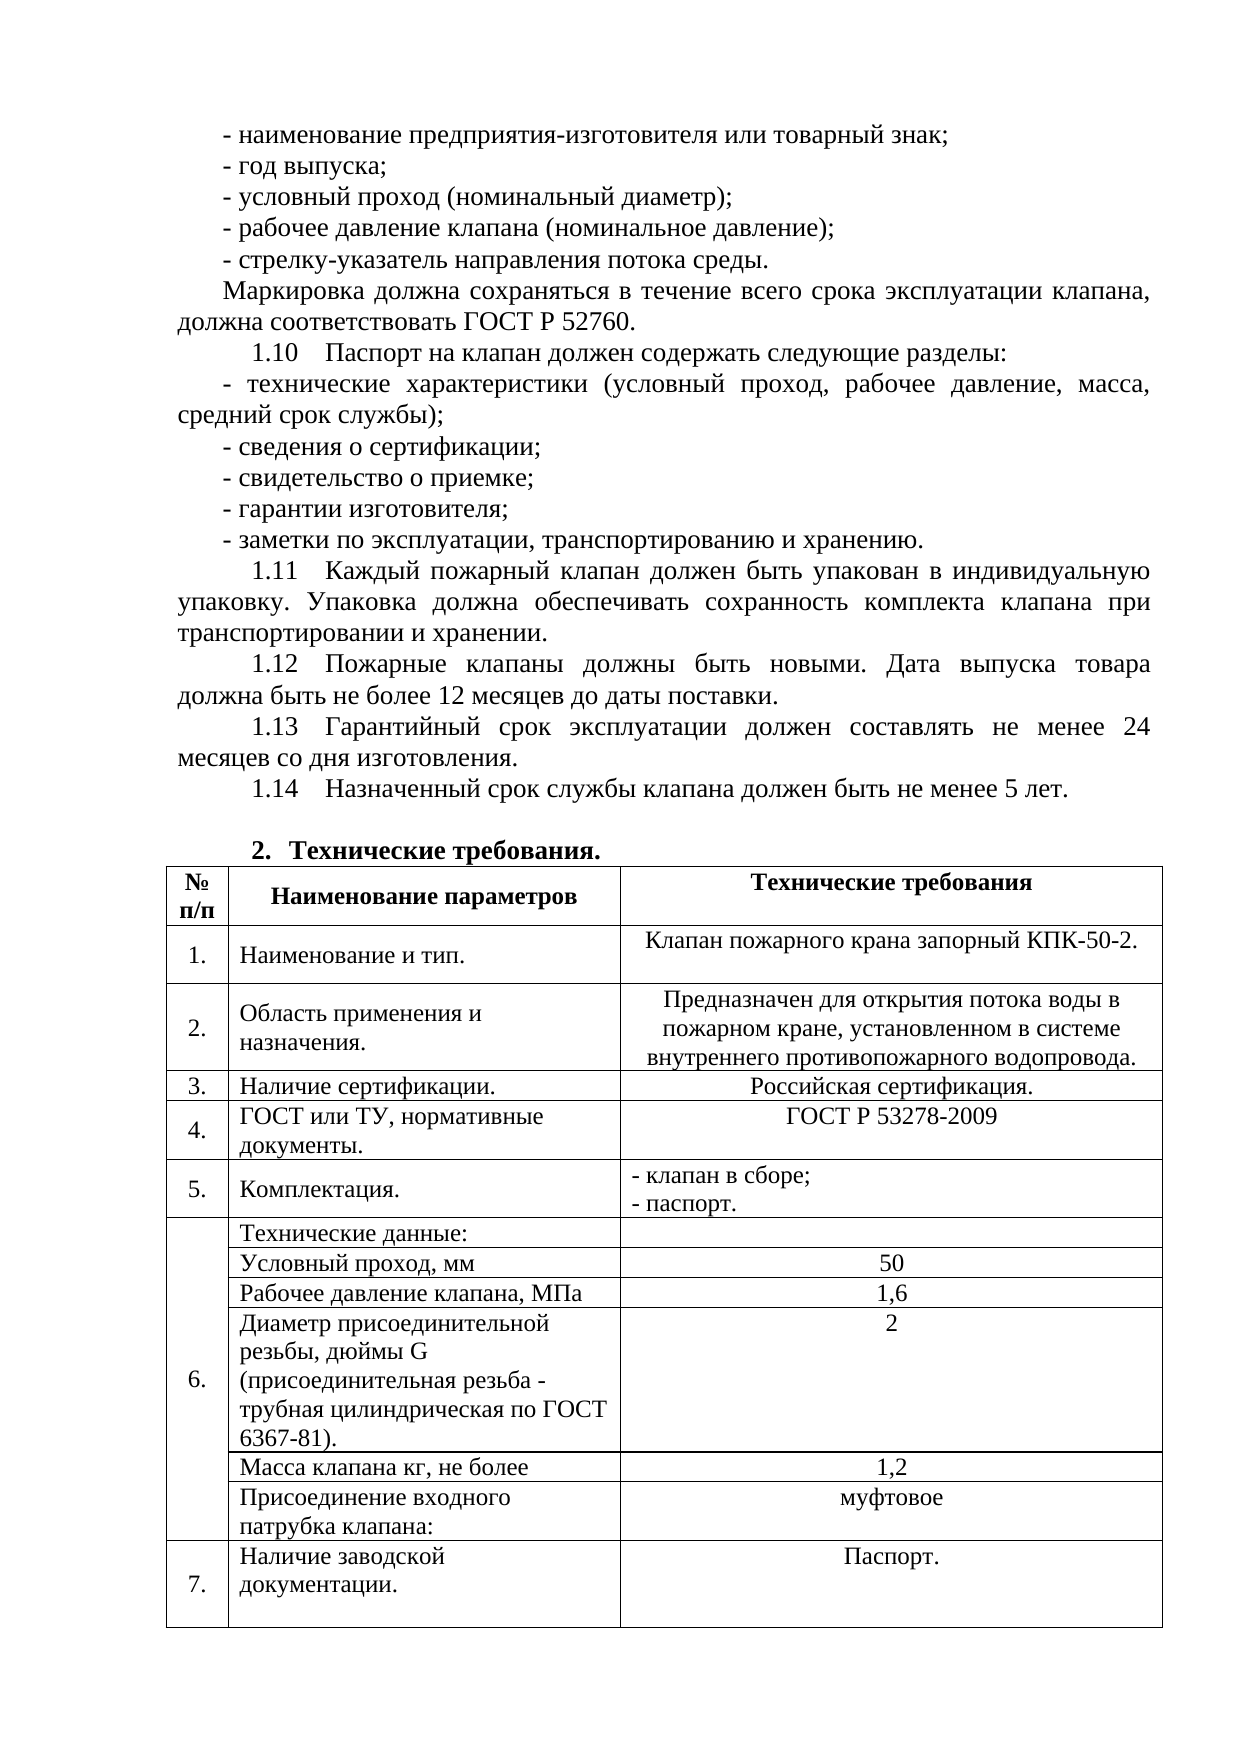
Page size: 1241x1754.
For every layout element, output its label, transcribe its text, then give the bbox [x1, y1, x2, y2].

list Паспорт на клапан должен содержать следующие разделы: [177, 336, 1152, 367]
list Назначенный срок службы клапана должен быть не менее 5 лет. [177, 772, 1152, 803]
table_cell Наименование и тип. [229, 926, 620, 983]
table_header Наименование параметров [229, 867, 620, 924]
list - технические характеристики (условный проход, рабочее давление, масса, средний срок службы); [177, 367, 1152, 429]
table_cell Российская сертификация. [621, 1071, 1162, 1100]
table_cell Технические данные: [229, 1218, 620, 1247]
table_cell 7. [167, 1541, 228, 1627]
list - свидетельство о приемке; [177, 461, 1152, 492]
table_cell 2 [621, 1308, 1162, 1451]
list - условный проход (номинальный диаметр); [222, 180, 1152, 212]
table_cell Масса клапана кг, не более [229, 1453, 620, 1481]
list Пожарные клапаны должны быть новыми. Дата выпуска товара должна быть не более 12 месяцев до даты поставки. [177, 648, 1152, 710]
table_cell муфтовое [621, 1482, 1162, 1540]
table_cell 3. [167, 1071, 228, 1100]
list - наименование предприятия-изготовителя или товарный знак; [222, 118, 1152, 149]
list - заметки по эксплуатации, транспортированию и хранению. [177, 523, 1152, 554]
table_header № п/п [167, 867, 228, 924]
table_cell 4. [167, 1101, 228, 1159]
table_cell Условный проход, мм [229, 1248, 620, 1277]
table_cell Диаметр присоединительной резьбы, дюймы G (присоединительная резьба - трубная цилиндрическая по ГОСТ 6367-81). [229, 1308, 620, 1451]
table_cell 1,6 [621, 1278, 1162, 1307]
list Каждый пожарный клапан должен быть упакован в индивидуальную упаковку. Упаковка должна обеспечивать сохранность комплекта клапана при транспортировании и хранении. [177, 554, 1152, 648]
table_cell Клапан пожарного крана запорный КПК-50-2. [621, 926, 1162, 983]
table_cell ГОСТ Р 53278-2009 [621, 1101, 1162, 1159]
list - гарантии изготовителя; [177, 492, 1152, 523]
table_cell Паспорт. [621, 1541, 1162, 1627]
list Маркировка должна сохраняться в течение всего срока эксплуатации клапана, должна соответствовать ГОСТ Р 52760. [177, 274, 1152, 336]
table_cell 2. [167, 984, 228, 1070]
table_header Технические требования [621, 867, 1162, 924]
list - рабочее давление клапана (номинальное давление); [222, 212, 1152, 243]
list Технические требования. [251, 834, 1152, 866]
table_cell 6. [167, 1218, 228, 1540]
table_cell 1,2 [621, 1453, 1162, 1481]
list - сведения о сертификации; [177, 429, 1152, 461]
table_cell Наличие заводской документации. [229, 1541, 620, 1627]
table_cell Область применения и назначения. [229, 984, 620, 1070]
table_cell Предназначен для открытия потока воды в пожарном кране, установленном в системе внутреннего противопожарного водопровода. [621, 984, 1162, 1070]
table_cell Присоединение входного патрубка клапана: [229, 1482, 620, 1540]
table_cell Комплектация. [229, 1160, 620, 1217]
table_cell 1. [167, 926, 228, 983]
list - стрелку-указатель направления потока среды. [222, 243, 1152, 274]
list Гарантийный срок эксплуатации должен составлять не менее 24 месяцев со дня изготовления. [177, 710, 1152, 772]
table_cell 5. [167, 1160, 228, 1217]
table_cell 50 [621, 1248, 1162, 1277]
table_cell ГОСТ или ТУ, нормативные документы. [229, 1101, 620, 1159]
table_cell Наличие сертификации. [229, 1071, 620, 1100]
table_cell [621, 1218, 1162, 1247]
table_cell - клапан в сборе; - паспорт. [621, 1160, 1162, 1217]
list - год выпуска; [222, 149, 1152, 180]
table_cell Рабочее давление клапана, МПа [229, 1278, 620, 1307]
